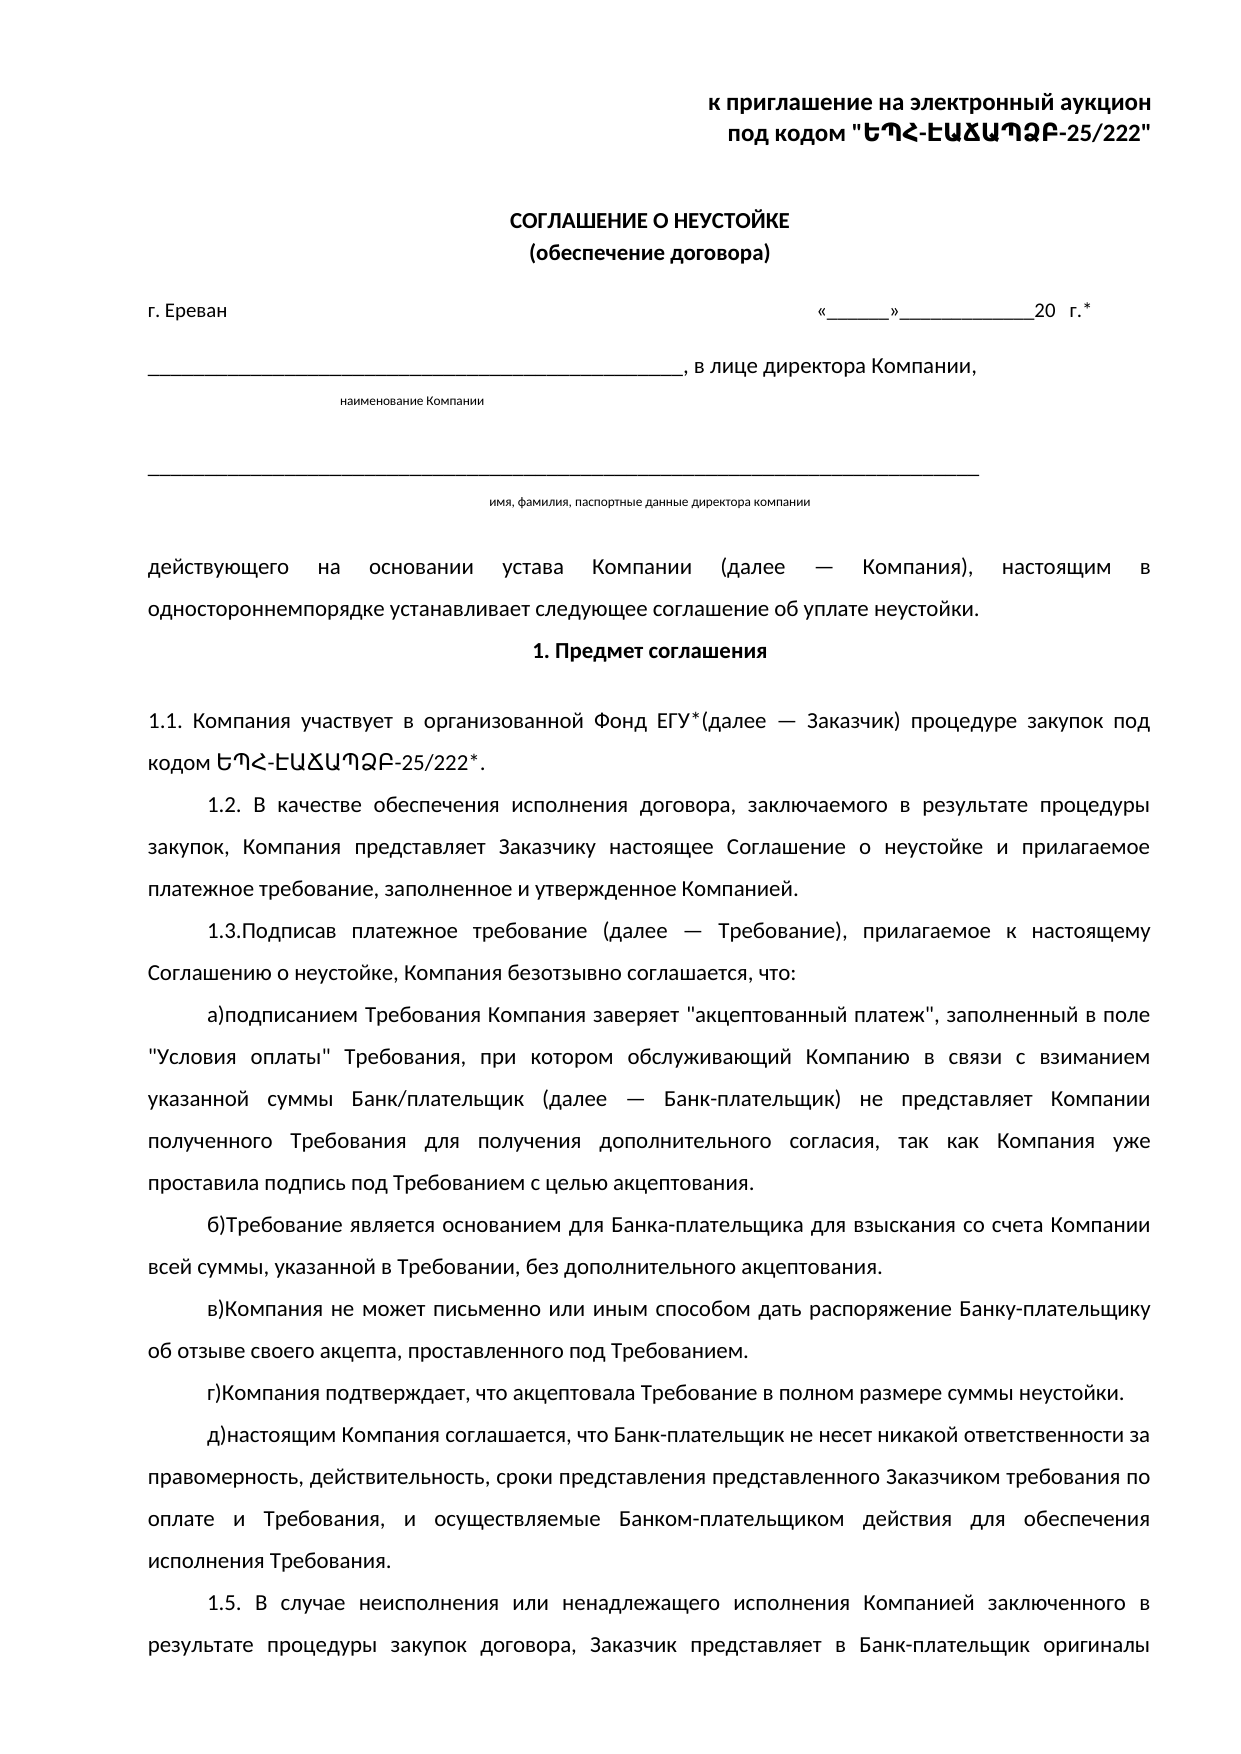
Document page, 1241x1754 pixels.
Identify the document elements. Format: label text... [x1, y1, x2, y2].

text (обеспечение договора) [148, 238, 1152, 266]
text а)подписанием Требования Компания заверяет "акцептованный платеж", заполненный в поле "Условия оплаты" Требования, при котором обслуживающий Компанию в связи с взиманием указанной суммы Банк/плательщик (далее — Банк-плательщик) не представляет Компании полученного Требования для получения дополнительного согласия, так как Компания уже проставила подпись под Требованием с целью акцептования. [148, 1000, 1152, 1196]
text д)настоящим Компания соглашается, что Банк-плательщик не несет никакой ответственности за правомерность, действительность, сроки представления представленного Заказчиком требования по оплате и Требования, и осуществляемые Банком-плательщиком действия для обеспечения исполнения Требования. [148, 1420, 1152, 1574]
text 1.2. В качестве обеспечения исполнения договора, заключаемого в результате процедуры закупок, Компания представляет Заказчику настоящее Соглашение о неустойке и прилагаемое платежное требование, заполненное и утвержденное Компанией. [148, 790, 1152, 902]
text г)Компания подтверждает, что акцептовала Требование в полном размере суммы неустойки. [148, 1378, 1152, 1406]
text б)Требование является основанием для Банка-плательщика для взыскания со счета Компании всей суммы, указанной в Требовании, без дополнительного акцептования. [148, 1210, 1152, 1280]
text 1. Предмет соглашения [148, 636, 1152, 664]
text к приглашение на электронный аукцион [177, 86, 1152, 117]
text 1.1. Компания участвует в организованной Фонд ЕГУ*(далее — Заказчик) процедуре закупок под кодом ԵՊՀ-ԷԱՃԱՊՁԲ-25/222*. [148, 706, 1152, 776]
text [148, 1588, 1152, 1658]
text в)Компания не может письменно или иным способом дать распоряжение Банку-плательщику об отзыве своего акцепта, проставленного под Требованием. [148, 1294, 1152, 1364]
table_header г. Ереван [136, 297, 635, 351]
text наименование Компании [340, 393, 1152, 421]
text _______________________________________________, в лице директора Компании, [148, 351, 1152, 379]
text имя, фамилия, паспортные данные директора компании [148, 494, 1152, 522]
text 1.3.Подписав платежное требование (далее — Требование), прилагаемое к настоящему Соглашению о неустойке, Компания безотзывно соглашается, что: [148, 916, 1152, 986]
text СОГЛАШЕНИЕ О НЕУСТОЙКЕ [148, 206, 1152, 234]
table_header «______»_____________20 г.* [635, 297, 1104, 351]
text под кодом "ԵՊՀ-ԷԱՃԱՊՁԲ-25/222" [148, 117, 1152, 147]
text действующего на основании устава Компании (далее — Компания), настоящим в одностороннемпорядке устанавливает следующее соглашение об уплате неустойки. [148, 552, 1152, 622]
text _________________________________________________________________________ [148, 452, 1152, 480]
